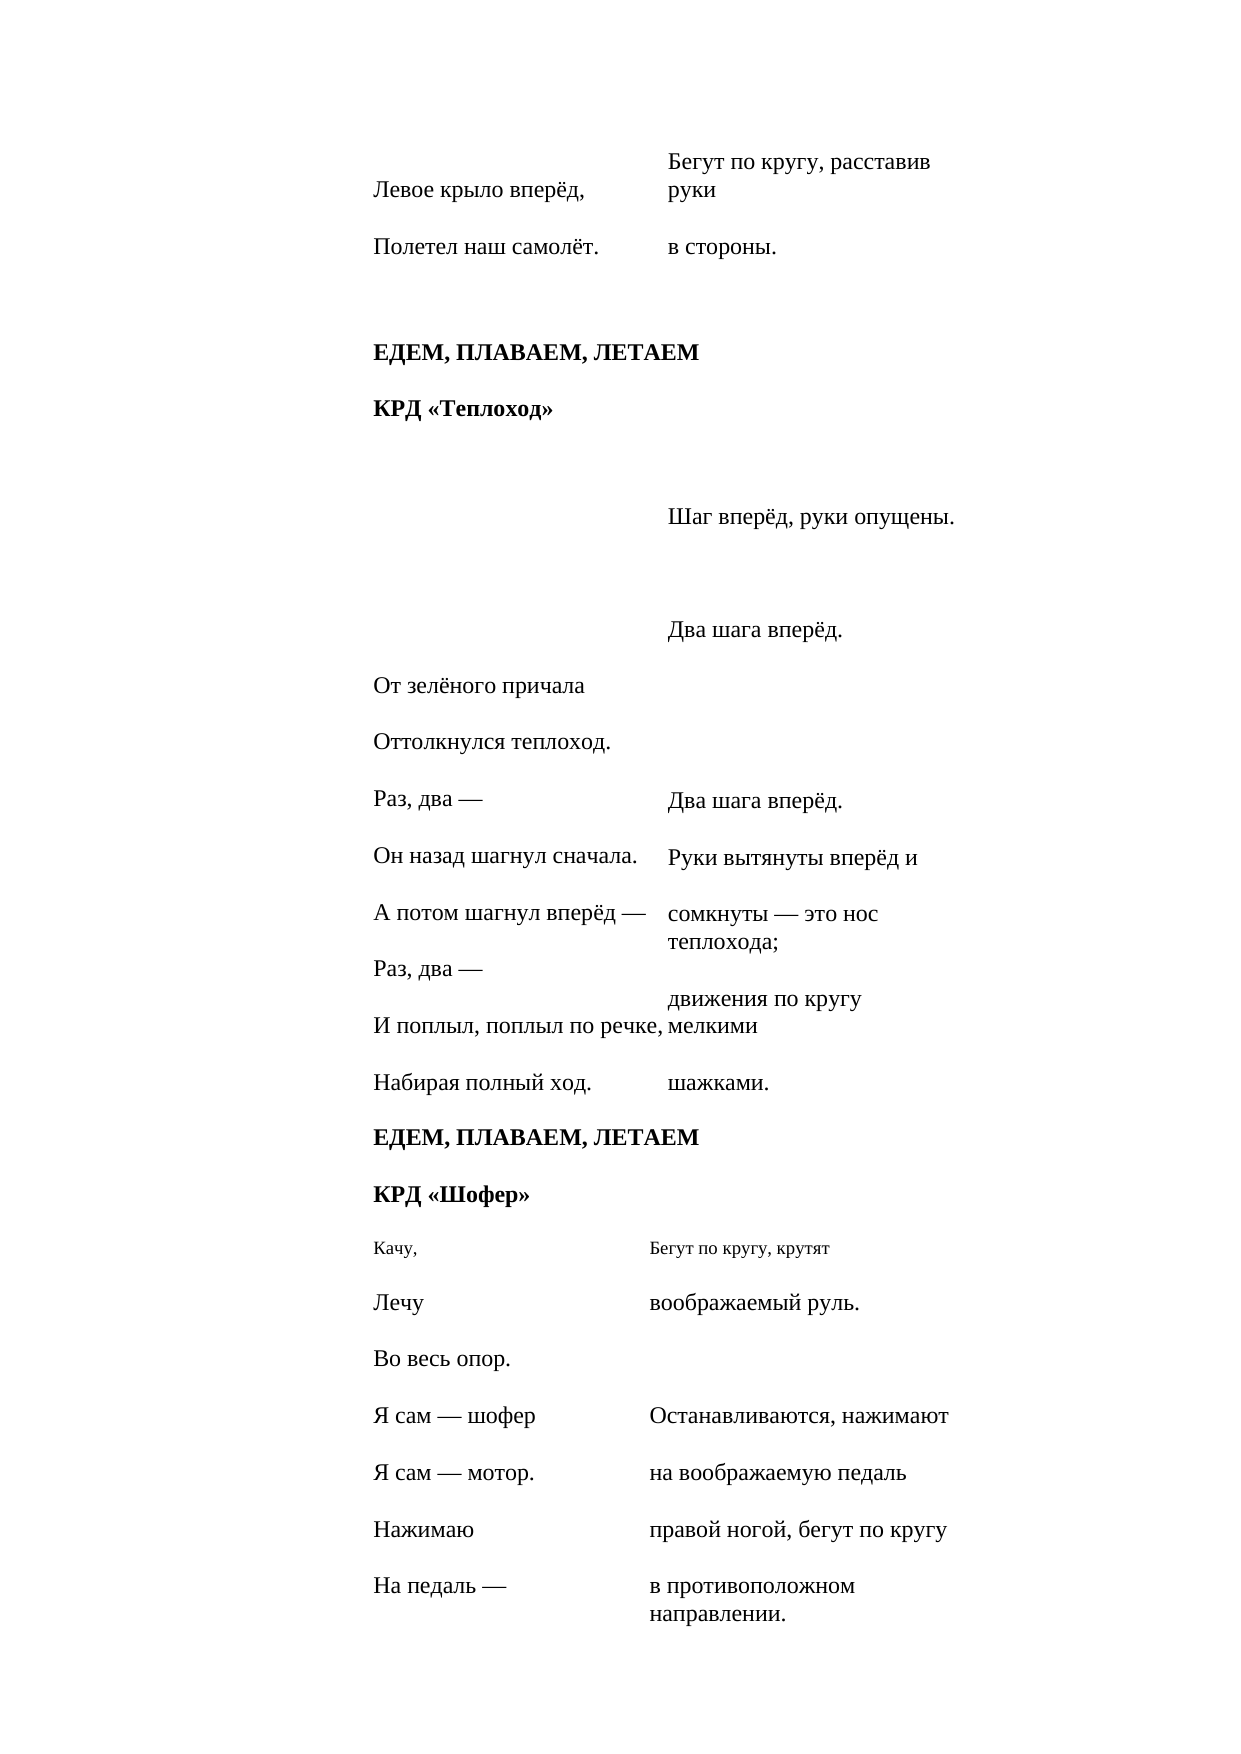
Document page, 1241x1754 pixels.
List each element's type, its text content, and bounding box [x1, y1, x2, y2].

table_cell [373, 1123, 956, 1628]
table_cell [373, 118, 956, 287]
table_cell ЕДЕМ, ПЛАВАЕМ, ЛЕТАЕМ КРД «Теплоход» [373, 287, 956, 1123]
